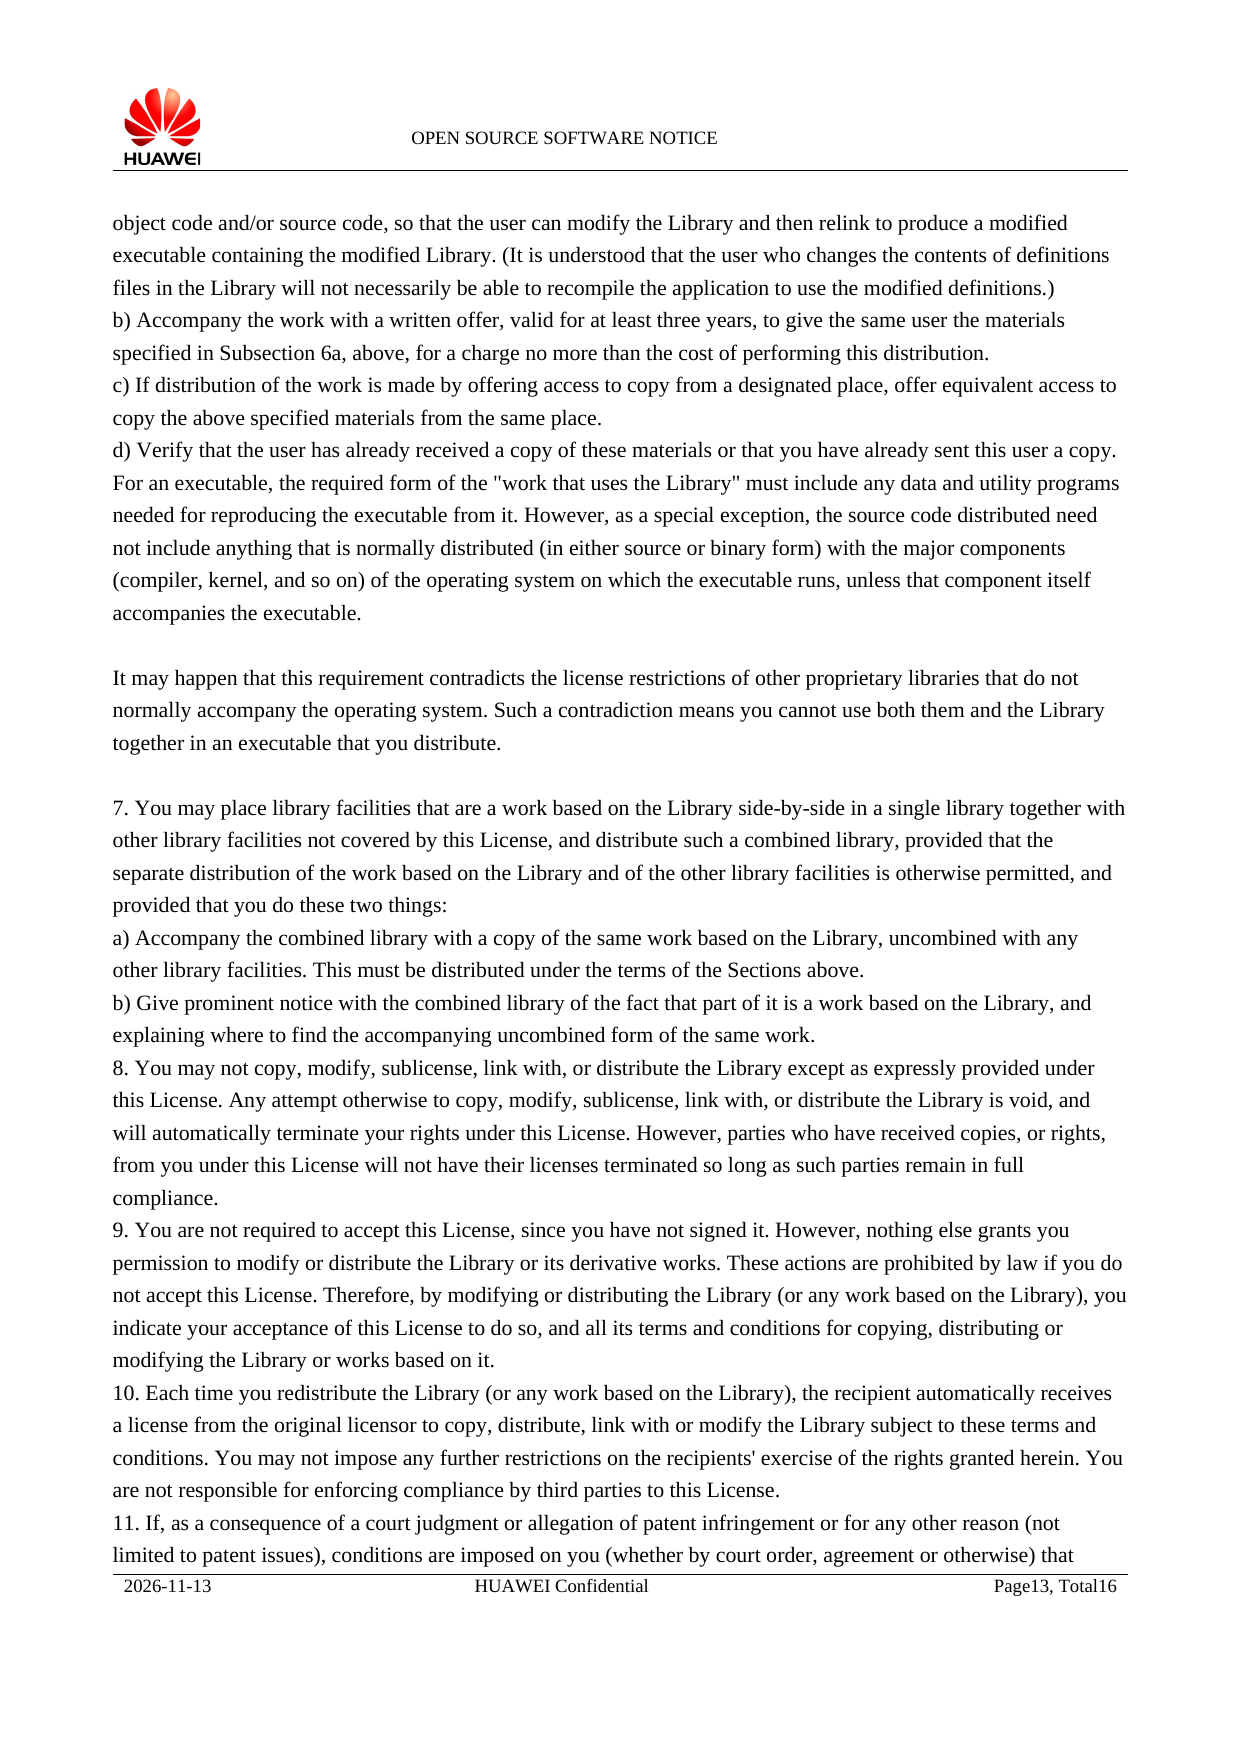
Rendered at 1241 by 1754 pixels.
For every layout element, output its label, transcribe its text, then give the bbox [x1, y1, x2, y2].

picture [124, 88, 201, 165]
